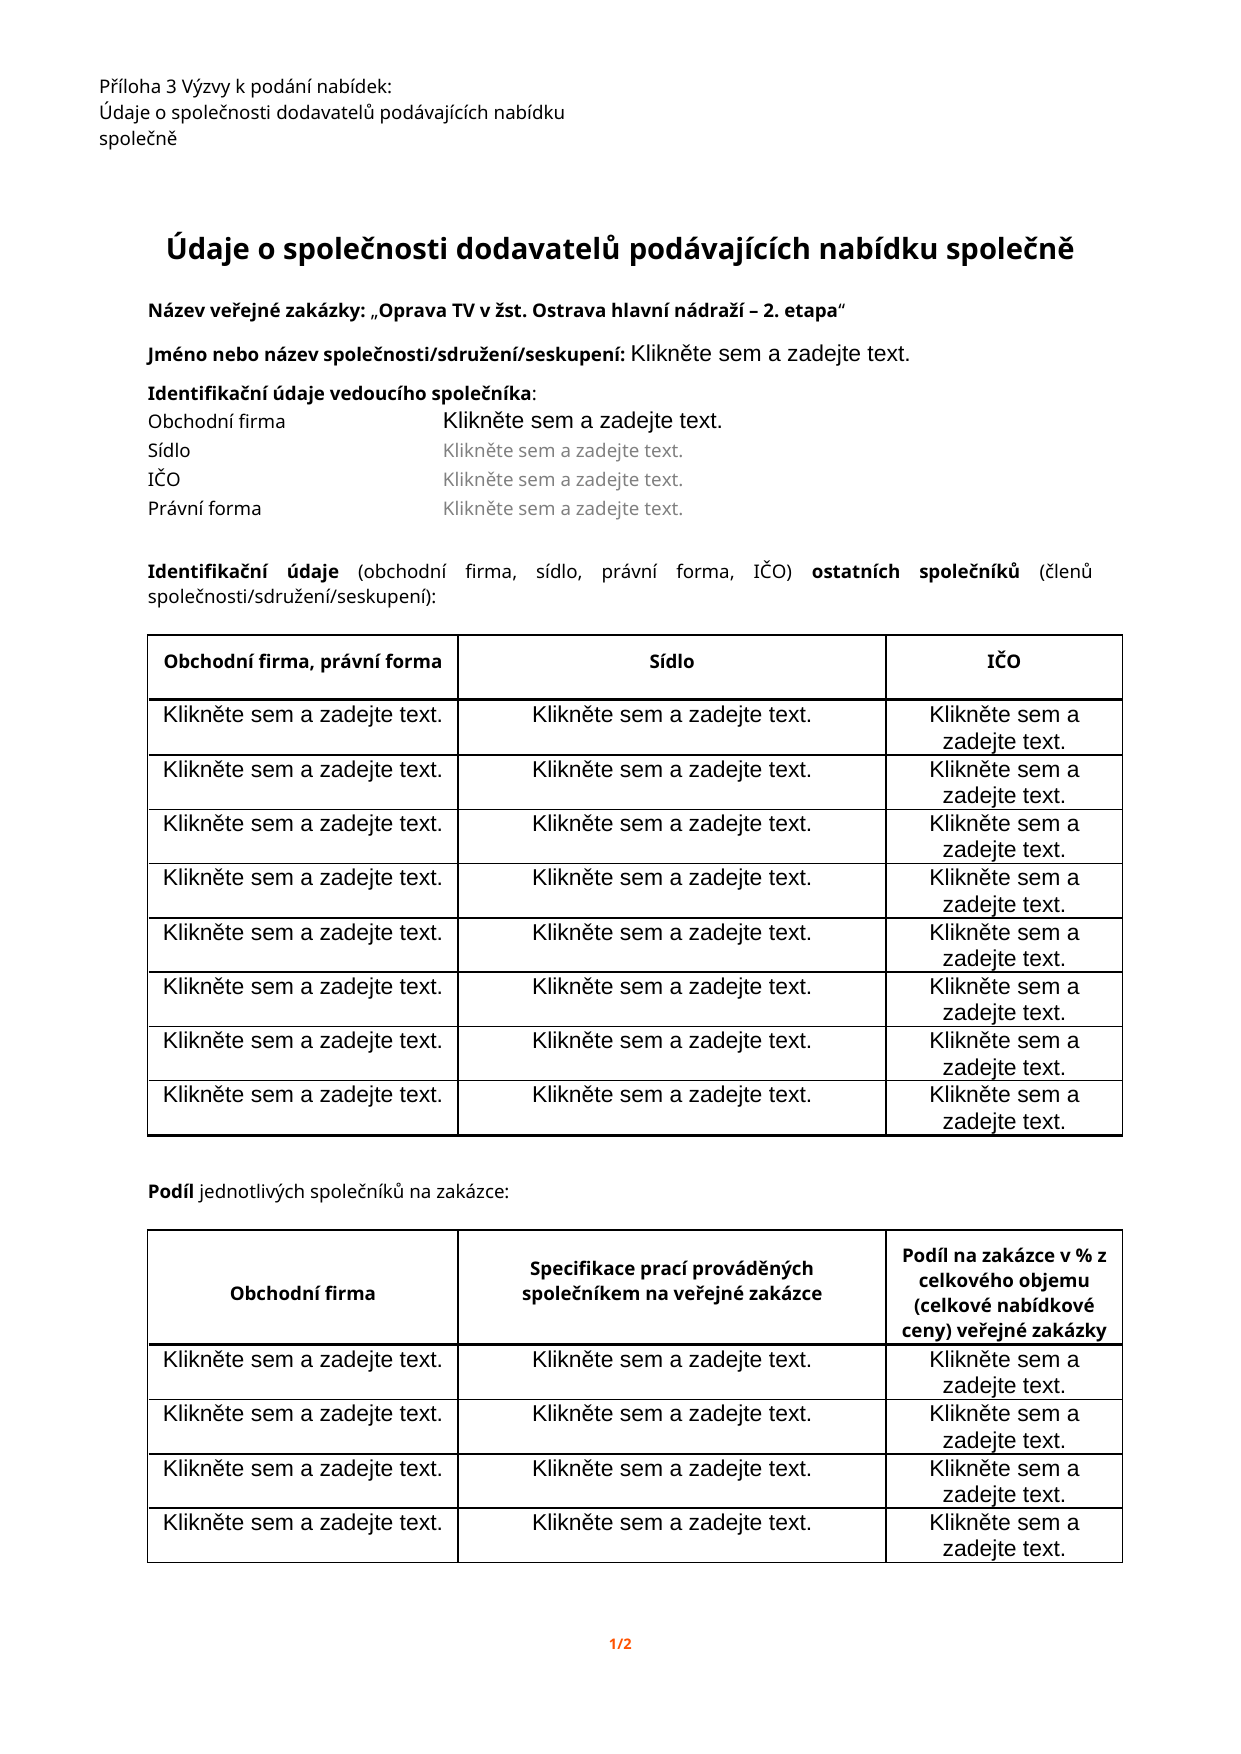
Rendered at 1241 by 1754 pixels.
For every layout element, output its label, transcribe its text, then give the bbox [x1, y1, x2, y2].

text Název veřejné zakázky: „Oprava TV v žst. Ostrava hlavní nádraží – 2. etapa“ [148, 293, 1093, 324]
table_header IČO [887, 636, 1122, 698]
text Jméno nebo název společnosti/sdružení/seskupení: [148, 336, 1093, 367]
table_header Obchodní firma [148, 1231, 457, 1343]
text Právní forma [148, 492, 1093, 521]
text Identifikační údaje vedoucího společníka: [148, 380, 1093, 405]
text Sídlo [148, 434, 1093, 463]
text Podíl jednotlivých společníků na zakázce: [148, 1179, 1093, 1229]
text Identifikační údaje (obchodní firma, sídlo, právní forma, IČO) ostatních společníků (členů společnosti/sdružení/seskupení): [148, 559, 1093, 609]
table_header Podíl na zakázce v % z celkového objemu (celkové nabídkové ceny) veřejné zakázky [887, 1231, 1122, 1343]
text IČO [148, 463, 1093, 492]
title Údaje o společnosti dodavatelů podávajících nabídku společně [148, 228, 1093, 268]
table_header Sídlo [459, 636, 885, 698]
text Obchodní firma [148, 405, 1093, 434]
table_header Specifikace prací prováděných společníkem na veřejné zakázce [459, 1231, 885, 1343]
table_header Obchodní firma, právní forma [148, 636, 457, 698]
